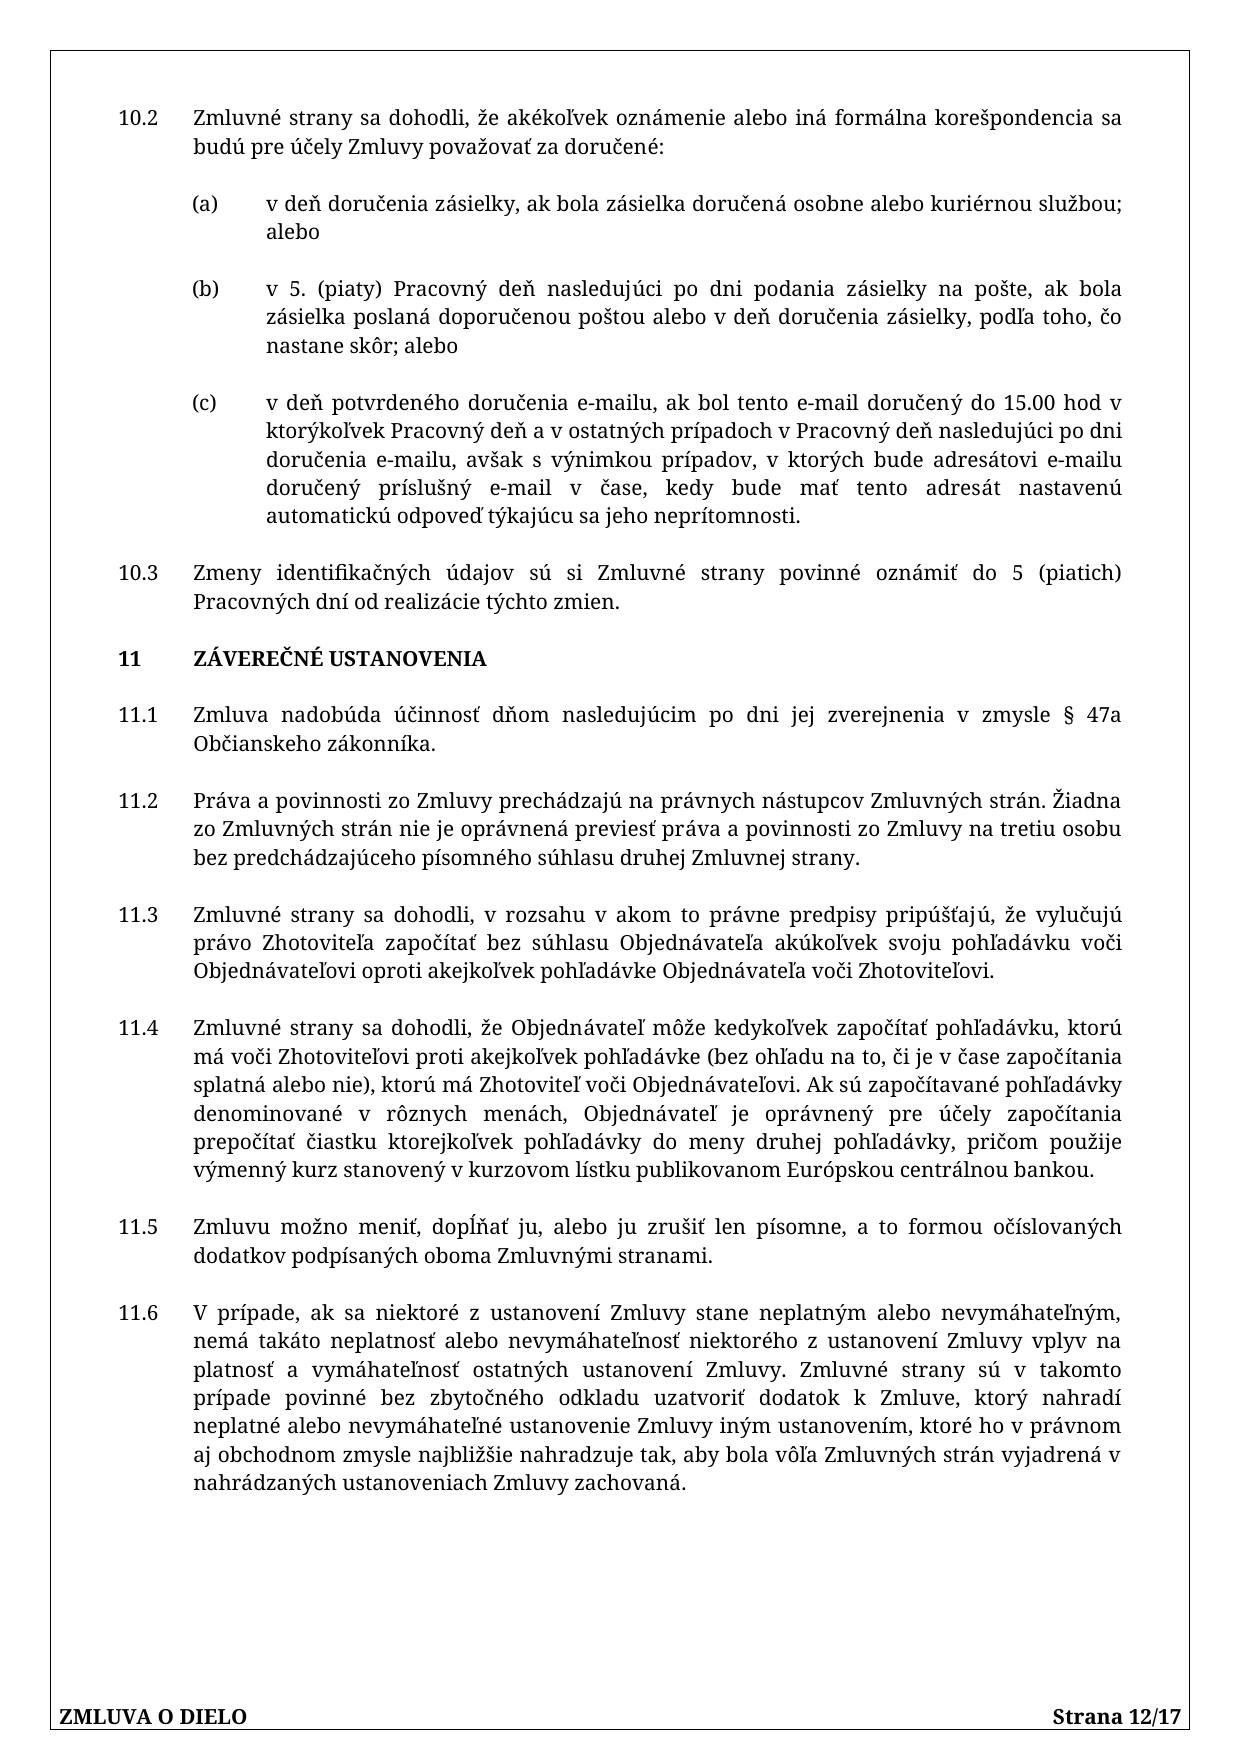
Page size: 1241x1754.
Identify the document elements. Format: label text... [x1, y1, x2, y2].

list ZÁVEREČNÉ USTANOVENIA [118, 644, 1122, 672]
list Zmluva nadobúda účinnosť dňom nasledujúcim po dni jej zverejnenia v zmysle § 47a Občianskeho zákonníka. [118, 701, 1122, 757]
list Zmluvu možno meniť, dopĺňať ju, alebo ju zrušiť len písomne, a to formou očíslovaných dodatkov podpísaných oboma Zmluvnými stranami. [118, 1212, 1122, 1269]
list Zmeny identifikačných údajov sú si Zmluvné strany povinné oznámiť do 5 (piatich) Pracovných dní od realizácie týchto zmien. [118, 558, 1122, 615]
list V prípade, ak sa niektoré z ustanovení Zmluvy stane neplatným alebo nevymáhateľným, nemá takáto neplatnosť alebo nevymáhateľnosť niektorého z ustanovení Zmluvy vplyv na platnosť a vymáhateľnosť ostatných ustanovení Zmluvy. Zmluvné strany sú v takomto prípade povinné bez zbytočného odkladu uzatvoriť dodatok k Zmluve, ktorý nahradí neplatné alebo nevymáhateľné ustanovenie Zmluvy iným ustanovením, ktoré ho v právnom aj obchodnom zmysle najbližšie nahradzuje tak, aby bola vôľa Zmluvných strán vyjadrená v nahrádzaných ustanoveniach Zmluvy zachovaná. [118, 1298, 1122, 1497]
list Zmluvné strany sa dohodli, v rozsahu v akom to právne predpisy pripúšťajú, že vylučujú právo Zhotoviteľa započítať bez súhlasu Objednávateľa akúkoľvek svoju pohľadávku voči Objednávateľovi oproti akejkoľvek pohľadávke Objednávateľa voči Zhotoviteľovi. [118, 900, 1122, 985]
list v deň doručenia zásielky, ak bola zásielka doručená osobne alebo kuriérnou službou; alebo [192, 189, 1122, 246]
list v 5. (piaty) Pracovný deň nasledujúci po dni podania zásielky na pošte, ak bola zásielka poslaná doporučenou poštou alebo v deň doručenia zásielky, podľa toho, čo nastane skôr; alebo [192, 274, 1122, 359]
list Zmluvné strany sa dohodli, že Objednávateľ môže kedykoľvek započítať pohľadávku, ktorú má voči Zhotoviteľovi proti akejkoľvek pohľadávke (bez ohľadu na to, či je v čase započítania splatná alebo nie), ktorú má Zhotoviteľ voči Objednávateľovi. Ak sú započítavané pohľadávky denominované v rôznych menách, Objednávateľ je oprávnený pre účely započítania prepočítať čiastku ktorejkoľvek pohľadávky do meny druhej pohľadávky, pričom použije výmenný kurz stanovený v kurzovom lístku publikovanom Európskou centrálnou bankou. [118, 1013, 1122, 1184]
list v deň potvrdeného doručenia e-mailu, ak bol tento e-mail doručený do 15.00 hod v ktorýkoľvek Pracovný deň a v ostatných prípadoch v Pracovný deň nasledujúci po dni doručenia e-mailu, avšak s výnimkou prípadov, v ktorých bude adresátovi e-mailu doručený príslušný e-mail v čase, kedy bude mať tento adresát nastavenú automatickú odpoveď týkajúcu sa jeho neprítomnosti. [192, 388, 1122, 530]
list Zmluvné strany sa dohodli, že akékoľvek oznámenie alebo iná formálna korešpondencia sa budú pre účely Zmluvy považovať za doručené: [118, 103, 1122, 160]
list Práva a povinnosti zo Zmluvy prechádzajú na právnych nástupcov Zmluvných strán. Žiadna zo Zmluvných strán nie je oprávnená previesť práva a povinnosti zo Zmluvy na tretiu osobu bez predchádzajúceho písomného súhlasu druhej Zmluvnej strany. [118, 786, 1122, 871]
